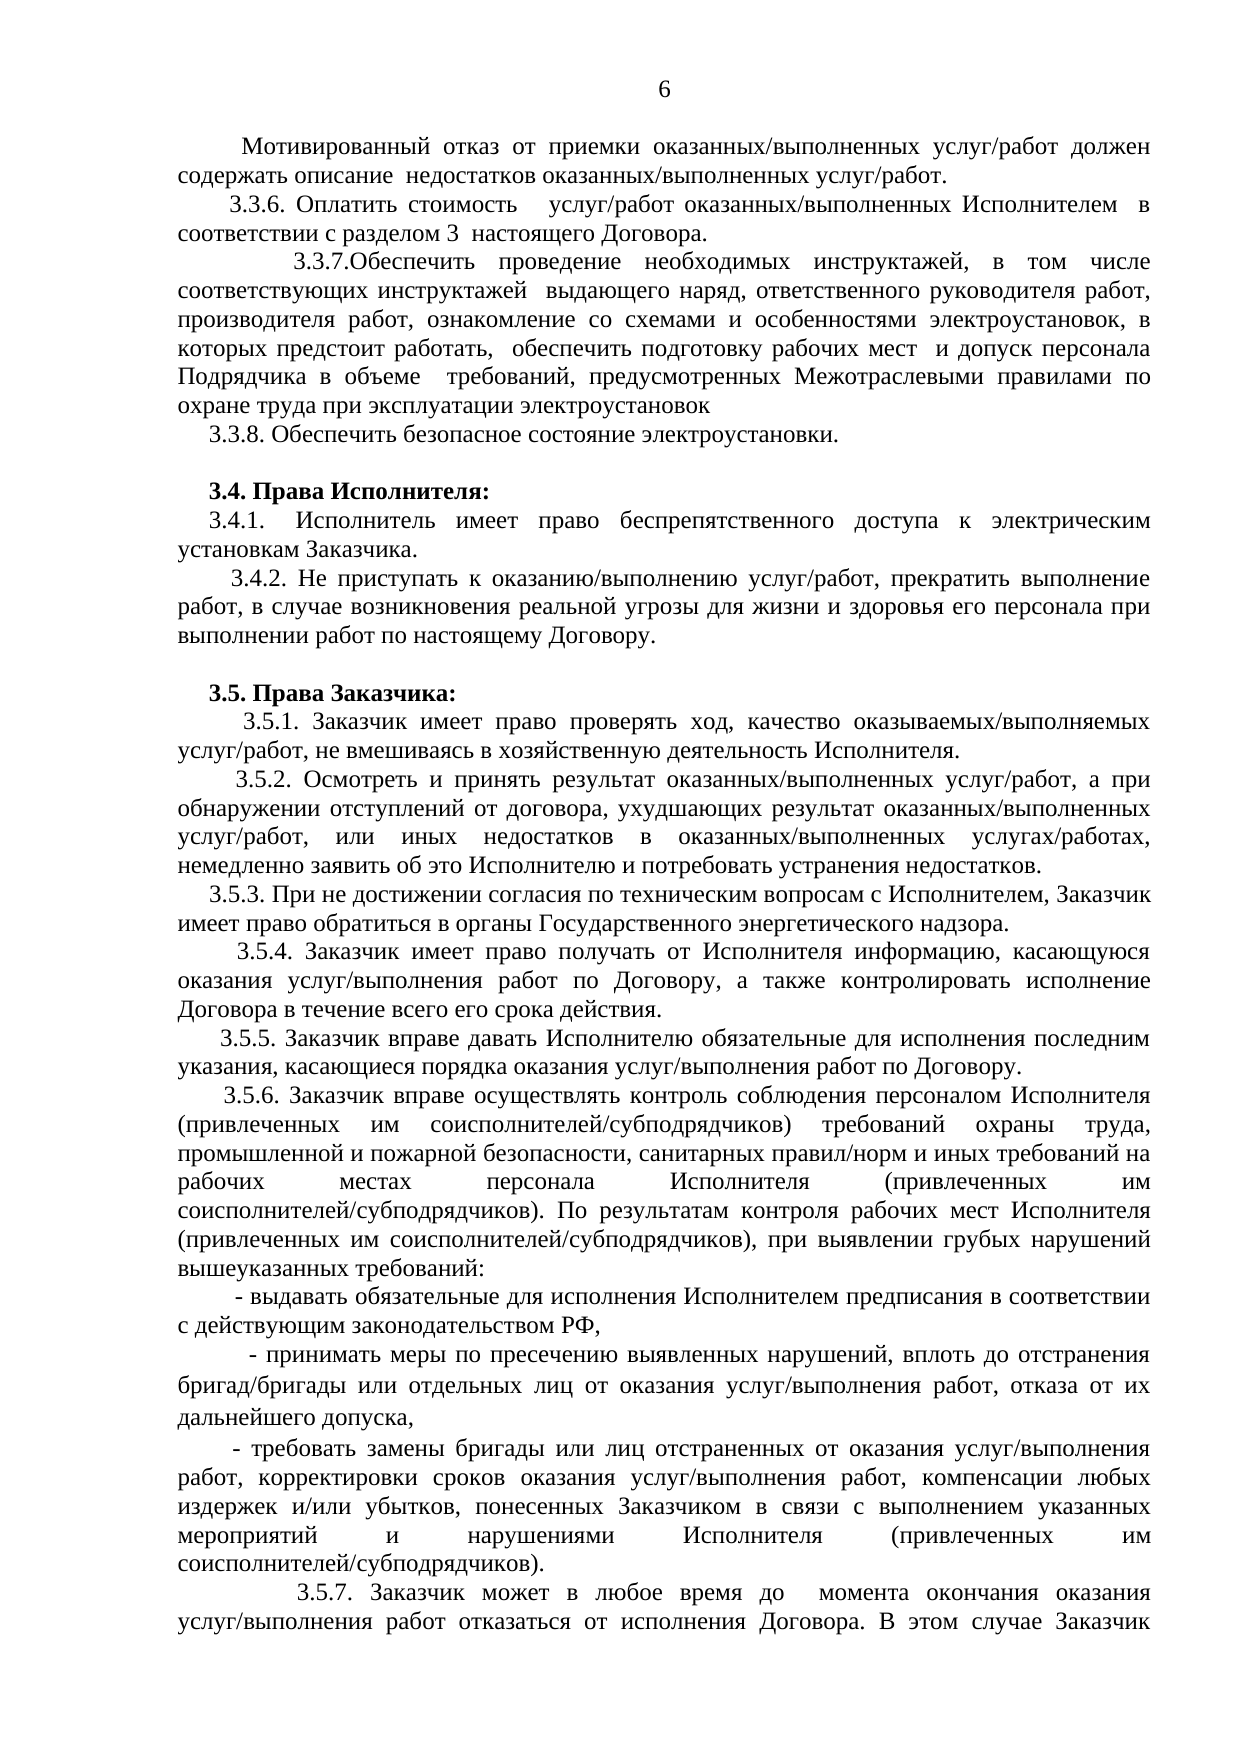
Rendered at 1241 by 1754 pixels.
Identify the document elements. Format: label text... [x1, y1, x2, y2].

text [177, 1577, 1152, 1635]
text 3.5.5. Заказчик вправе давать Исполнителю обязательные для исполнения последним указания, касающиеся порядка оказания услуг/выполнения работ по Договору. [177, 1023, 1152, 1080]
text - выдавать обязательные для исполнения Исполнителем предписания в соответствии с действующим законодательством РФ, [177, 1281, 1152, 1339]
text 3.5.6. Заказчик вправе осуществлять контроль соблюдения персоналом Исполнителя (привлеченных им соисполнителей/субподрядчиков) требований охраны труда, промышленной и пожарной безопасности, санитарных правил/норм и иных требований на рабочих местах персонала Исполнителя (привлеченных им соисполнителей/субподрядчиков). По результатам контроля рабочих мест Исполнителя (привлеченных им соисполнителей/субподрядчиков), при выявлении грубых нарушений вышеуказанных требований: [177, 1080, 1152, 1281]
text 3.5.3. При не достижении согласия по техническим вопросам с Исполнителем, Заказчик имеет право обратиться в органы Государственного энергетического надзора. [177, 879, 1152, 936]
text 3.4.1. Исполнитель имеет право беспрепятственного доступа к электрическим установкам Заказчика. [177, 505, 1152, 563]
text 3.3.8. Обеспечить безопасное состояние электроустановки. [177, 419, 1152, 448]
text 3.5.2. Осмотреть и принять результат оказанных/выполненных услуг/работ, а при обнаружении отступлений от договора, ухудшающих результат оказанных/выполненных услуг/работ, или иных недостатков в оказанных/выполненных услугах/работах, немедленно заявить об это Исполнителю и потребовать устранения недостатков. [177, 764, 1152, 879]
text 3.5.1. Заказчик имеет право проверять ход, качество оказываемых/выполняемых услуг/работ, не вмешиваясь в хозяйственную деятельность Исполнителя. [177, 706, 1152, 764]
text - требовать замены бригады или лиц отстраненных от оказания услуг/выполнения работ, корректировки сроков оказания услуг/выполнения работ, компенсации любых издержек и/или убытков, понесенных Заказчиком в связи с выполнением указанных мероприятий и нарушениями Исполнителя (привлеченных им соисполнителей/субподрядчиков). [177, 1433, 1152, 1577]
text 3.5.4. Заказчик имеет право получать от Исполнителя информацию, касающуюся оказания услуг/выполнения работ по Договору, а также контролировать исполнение Договора в течение всего его срока действия. [177, 936, 1152, 1023]
text 3.3.6. Оплатить стоимость услуг/работ оказанных/выполненных Исполнителем в соответствии с разделом 3 настоящего Договора. [177, 189, 1152, 246]
text - принимать меры по пресечению выявленных нарушений, вплоть до отстранения бригад/бригады или отдельных лиц от оказания услуг/выполнения работ, отказа от их дальнейшего допуска, [177, 1339, 1152, 1431]
text 3.3.7.Обеспечить проведение необходимых инструктажей, в том числе соответствующих инструктажей выдающего наряд, ответственного руководителя работ, производителя работ, ознакомление со схемами и особенностями электроустановок, в которых предстоит работать, обеспечить подготовку рабочих мест и допуск персонала Подрядчика в объеме требований, предусмотренных Межотраслевыми правилами по охране труда при эксплуатации электроустановок [177, 246, 1152, 419]
text Мотивированный отказ от приемки оказанных/выполненных услуг/работ должен содержать описание недостатков оказанных/выполненных услуг/работ. [177, 131, 1152, 189]
text 3.5. Права Заказчика: [177, 678, 1152, 706]
text 3.4. Права Исполнителя: [177, 476, 1152, 505]
text 3.4.2. Не приступать к оказанию/выполнению услуг/работ, прекратить выполнение работ, в случае возникновения реальной угрозы для жизни и здоровья его персонала при выполнении работ по настоящему Договору. [177, 563, 1152, 649]
